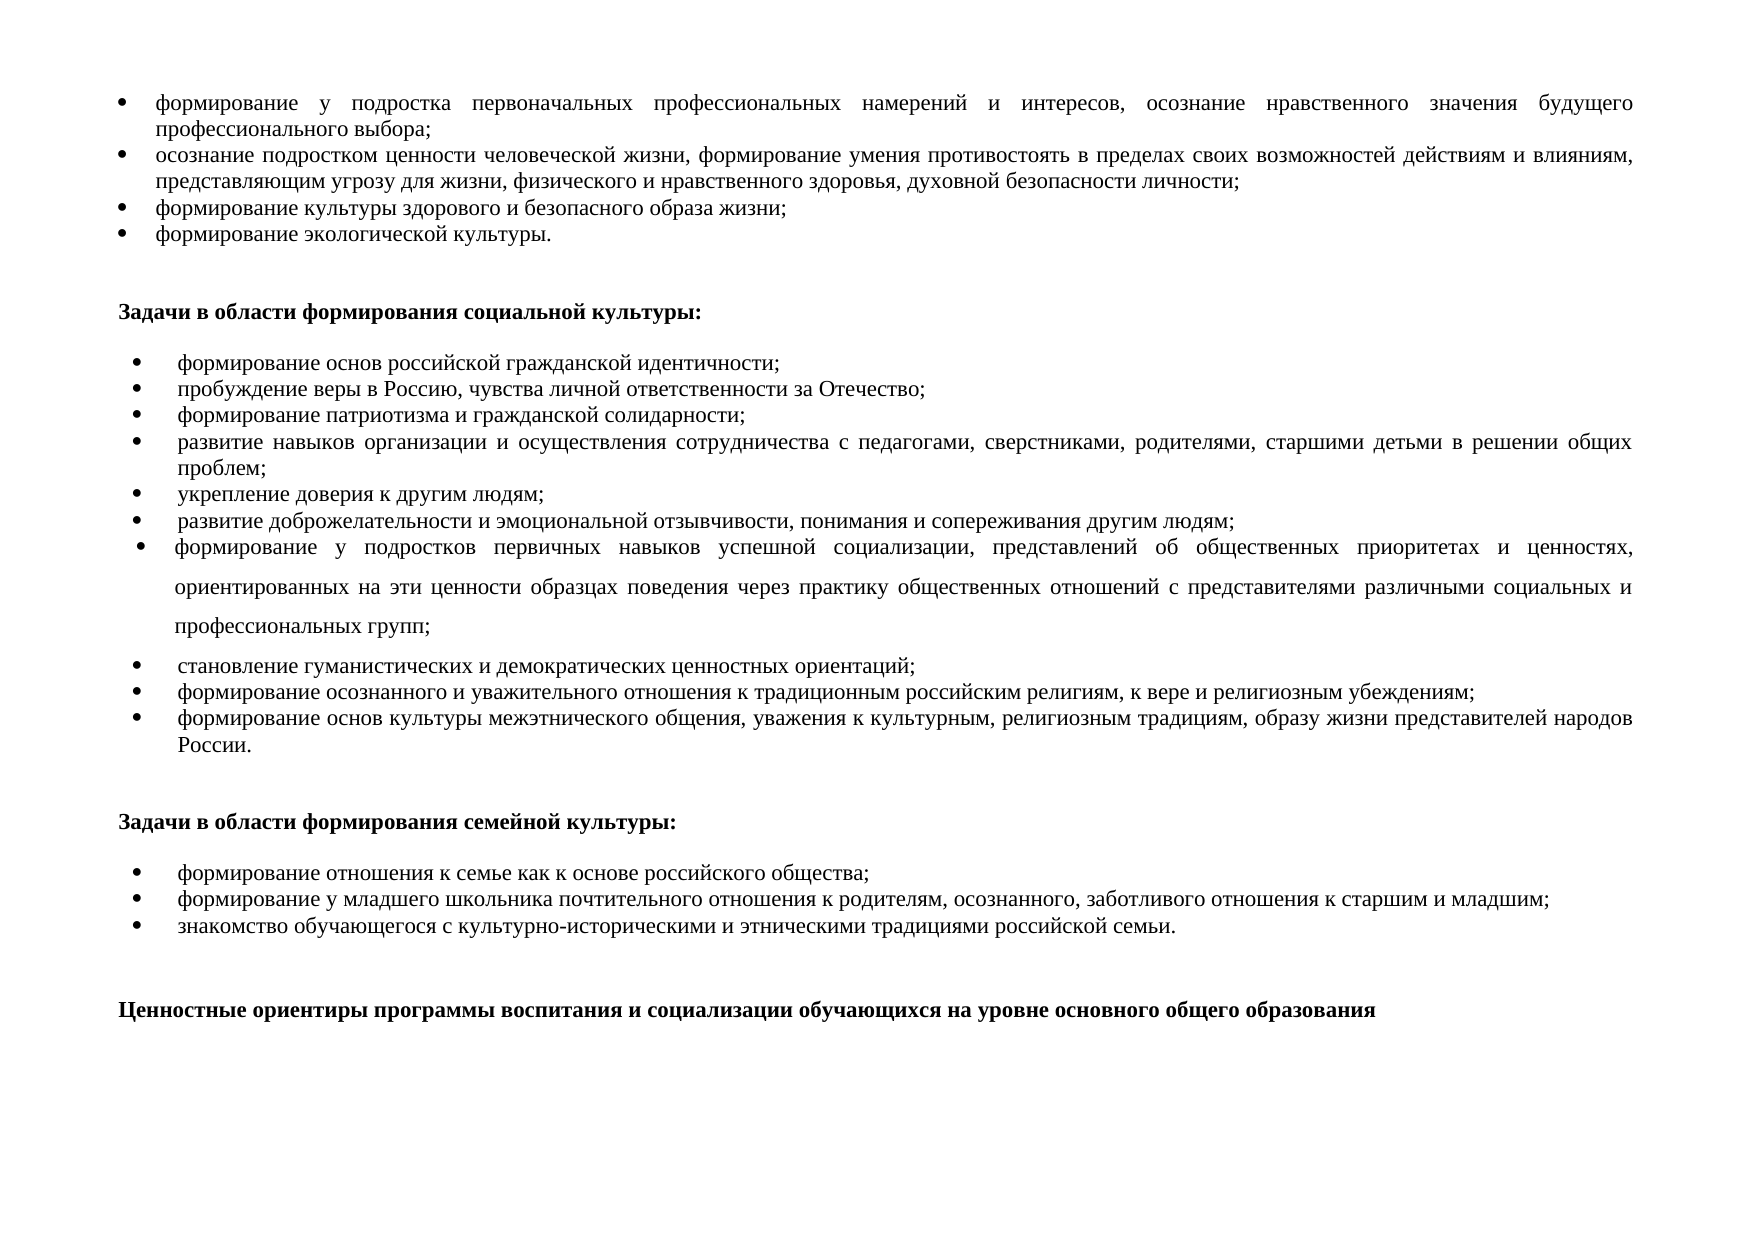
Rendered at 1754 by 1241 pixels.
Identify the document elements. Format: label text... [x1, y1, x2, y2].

list формирование основ российской гражданской идентичности; [133, 349, 1636, 375]
list развитие навыков организации и осуществления сотрудничества с педагогами, сверстниками, родителями, старшими детьми в решении общих проблем; [133, 428, 1636, 481]
list формирование патриотизма и гражданской солидарности; [133, 401, 1636, 428]
list формирование экологической культуры. [118, 220, 1636, 247]
text Задачи в области формирования семейной культуры: [118, 808, 1636, 834]
list формирование культуры здорового и безопасного образа жизни; [118, 194, 1636, 220]
list пробуждение веры в Россию, чувства личной ответственности за Отечество; [133, 375, 1636, 401]
list укрепление доверия к другим людям; [133, 481, 1636, 507]
list формирование основ культуры межэтнического общения, уважения к культурным, религиозным традициям, образу жизни представителей народов России. [133, 704, 1636, 757]
list развитие доброжелательности и эмоциональной отзывчивости, понимания и сопереживания другим людям; [133, 507, 1636, 533]
text Задачи в области формирования социальной культуры: [118, 298, 1636, 324]
list знакомство обучающегося с культурно-историческими и этническими традициями российской семьи. [133, 912, 1636, 938]
list осознание подростком ценности человеческой жизни, формирование умения противостоять в пределах своих возможностей действиям и влияниям, представляющим угрозу для жизни, физического и нравственного здоровья, духовной безопасности личности; [118, 141, 1636, 194]
list формирование отношения к семье как к основе российского общества; [133, 859, 1636, 886]
list формирование у младшего школьника почтительного отношения к родителям, осознанного, заботливого отношения к старшим и младшим; [133, 886, 1636, 912]
list формирование у подростков первичных навыков успешной социализации, представлений об общественных приоритетах и ценностях, ориентированных на эти ценности образцах поведения через практику общественных отношений с представителями различными социальных и профессиональных групп; [137, 533, 1636, 638]
text Ценностные ориентиры программы воспитания и социализации обучающихся на уровне основного общего образования [118, 996, 1636, 1022]
list формирование у подростка первоначальных профессиональных намерений и интересов, осознание нравственного значения будущего профессионального выбора; [118, 88, 1636, 141]
list становление гуманистических и демократических ценностных ориентаций; [133, 652, 1636, 678]
list формирование осознанного и уважительного отношения к традиционным российским религиям, к вере и религиозным убеждениям; [133, 678, 1636, 704]
